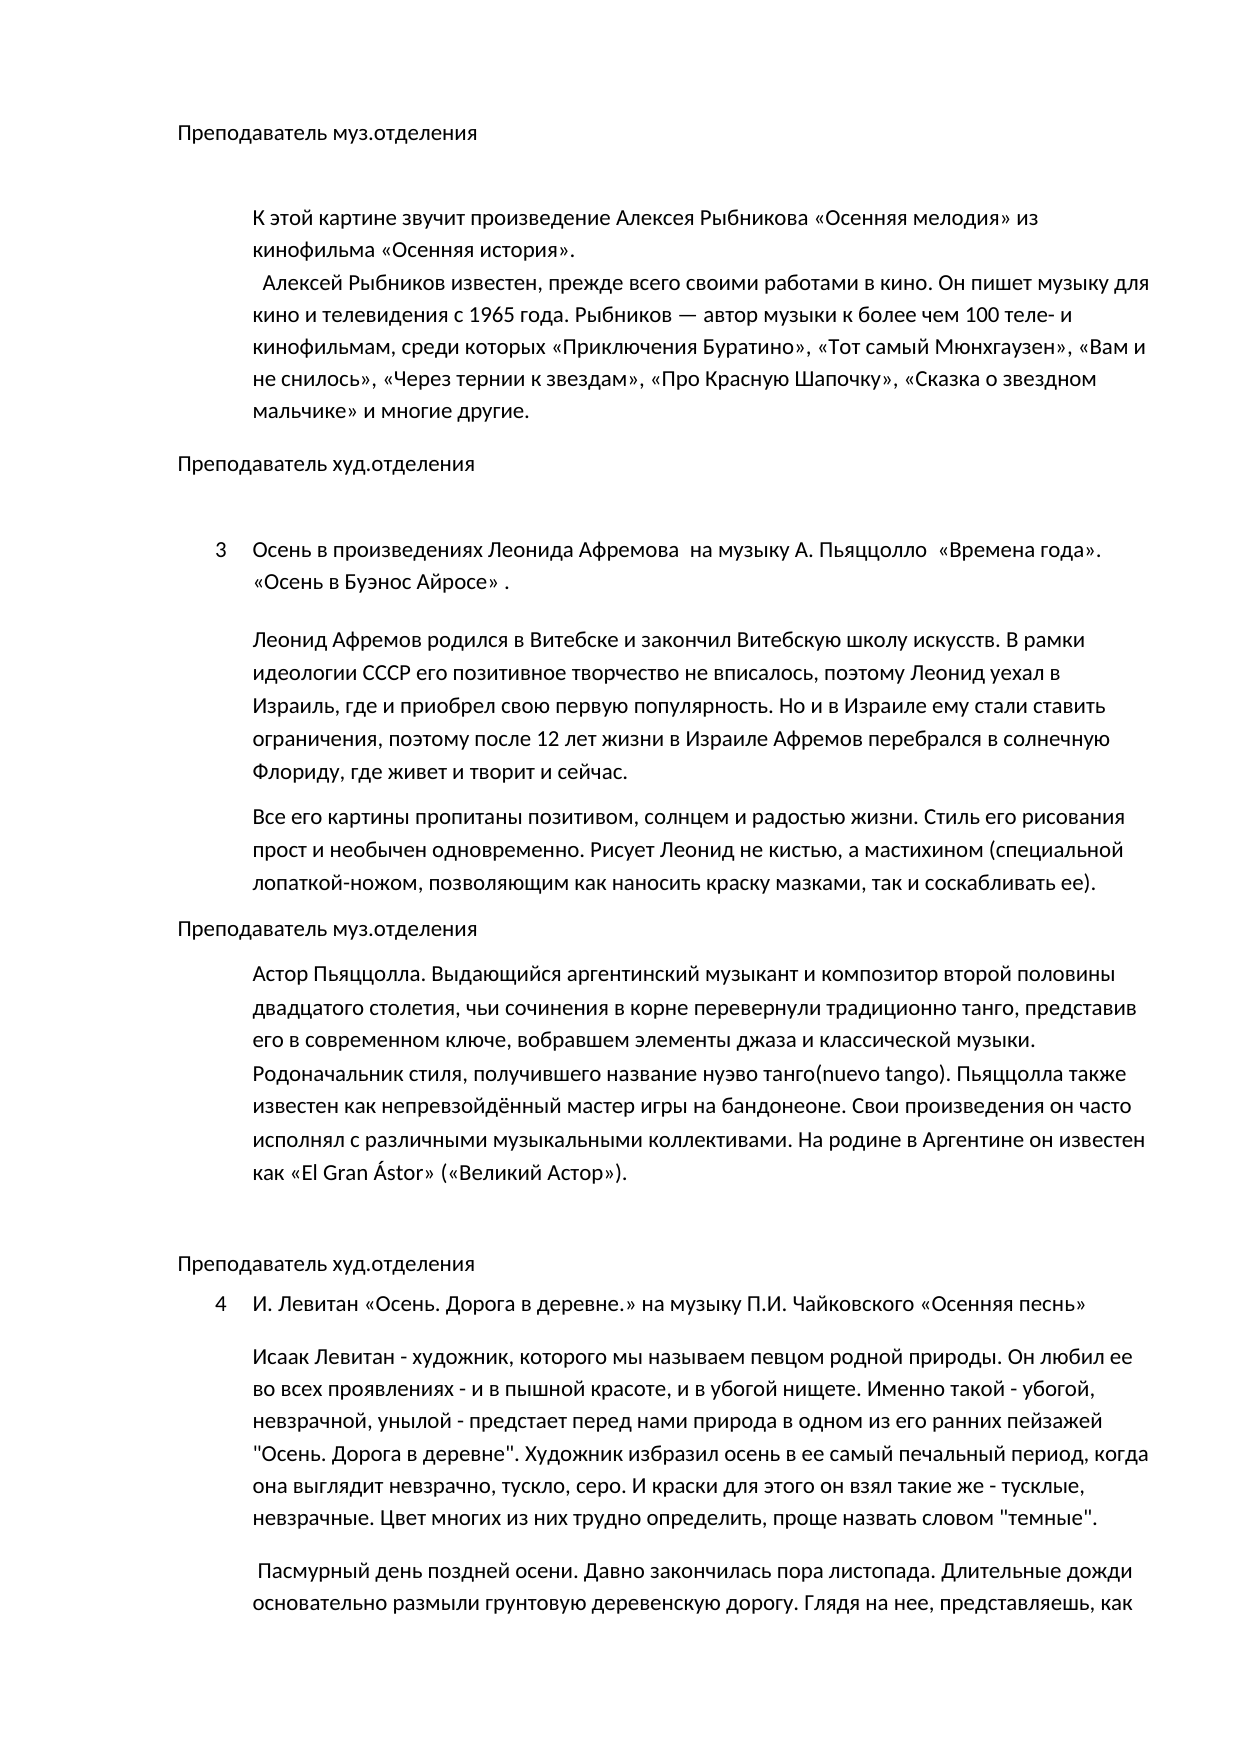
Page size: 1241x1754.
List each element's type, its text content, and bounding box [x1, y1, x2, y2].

list Алексей Рыбников известен, прежде всего своими работами в кино. Он пишет музыку для кино и телевидения с 1965 года. Рыбников — автор музыки к более чем 100 теле- и кинофильмам, среди которых «Приключения Буратино», «Тот самый Мюнхгаузен», «Вам и не снилось», «Через тернии к звездам», «Про Красную Шапочку», «Сказка о звездном мальчике» и многие другие. [252, 268, 1152, 424]
text Астор Пьяццолла. Выдающийся аргентинский музыкант и композитор второй половины двадцатого столетия, чьи сочинения в корне перевернули традиционно танго, представив его в современном ключе, вобравшем элементы джаза и классической музыки. Родоначальник стиля, получившего название нуэво танго(nuevo tango). Пьяццолла также известен как непревзойдённый мастер игры на бандонеоне. Свои произведения он часто исполнял с различными музыкальными коллективами. На родине в Аргентине он известен как «El Gran Ástor» («Великий Астор»). [252, 954, 1152, 1186]
list И. Левитан «Осень. Дорога в деревне.» на музыку П.И. Чайковского «Осенняя песнь» [215, 1289, 1152, 1317]
text Все его картины пропитаны позитивом, солнцем и радостью жизни. Стиль его рисования прост и необычен одновременно. Рисует Леонид не кистью, а мастихином (специальной лопаткой-ножом, позволяющим как наносить краску мазками, так и соскабливать ее). [252, 797, 1152, 897]
text Преподаватель худ.отделения [177, 449, 1152, 477]
list К этой картине звучит произведение Алексея Рыбникова «Осенняя мелодия» из кинофильма «Осенняя история». [252, 203, 1152, 263]
text Преподаватель муз.отделения [177, 118, 1152, 146]
text Преподаватель худ.отделения [177, 1244, 1152, 1277]
list Осень в произведениях Леонида Афремова на музыку А. Пьяццолло «Времена года». «Осень в Буэнос Айросе» . [215, 535, 1152, 595]
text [252, 1556, 1152, 1616]
text Исаак Левитан - художник, которого мы называем певцом родной природы. Он любил ее во всех проявлениях - и в пышной красоте, и в убогой нищете. Именно такой - убогой, невзрачной, унылой - предстает перед нами природа в одном из его ранних пейзажей "Осень. Дорога в деревне". Художник избразил осень в ее самый печальный период, когда она выглядит невзрачно, тускло, серо. И краски для этого он взял такие же - тусклые, невзрачные. Цвет многих из них трудно определить, проще назвать словом "темные". [252, 1342, 1152, 1531]
text Преподаватель муз.отделения [177, 909, 1152, 942]
text Леонид Афремов родился в Витебске и закончил Витебскую школу искусств. В рамки идеологии СССР его позитивное творчество не вписалось, поэтому Леонид уехал в Израиль, где и приобрел свою первую популярность. Но и в Израиле ему стали ставить ограничения, поэтому после 12 лет жизни в Израиле Афремов перебрался в солнечную Флориду, где живет и творит и сейчас. [252, 620, 1152, 785]
